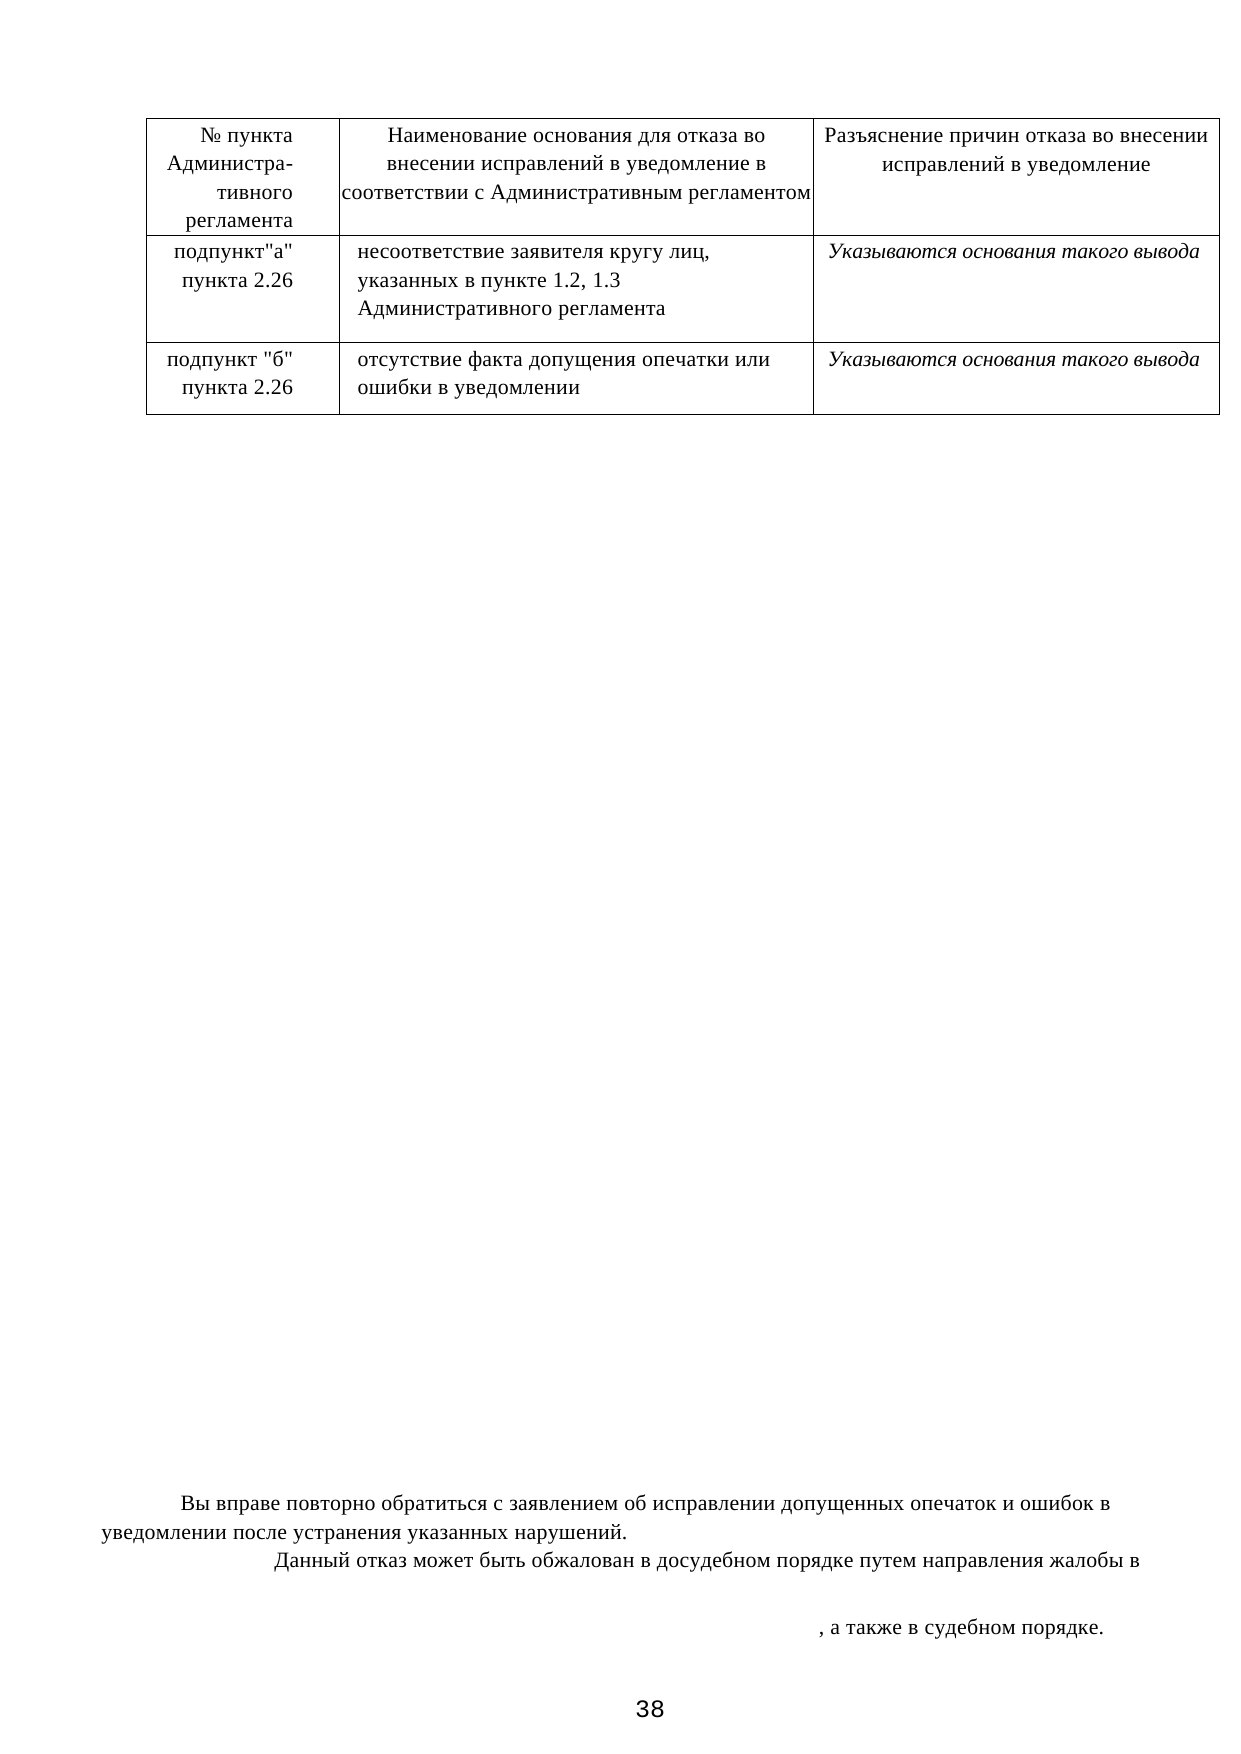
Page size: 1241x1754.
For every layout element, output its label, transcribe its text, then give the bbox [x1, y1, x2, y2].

table_cell отсутствие факта допущения опечатки или ошибки в уведомлении [340, 343, 813, 414]
table_header № пункта Административного регламента [147, 119, 339, 234]
table_header Наименование основания для отказа во внесении исправлений в уведомление в соответствии с Административным регламентом [340, 119, 813, 234]
text Вы вправе повторно обратиться с заявлением об исправлении допущенных опечаток и ошибок в уведомлении после устранения указанных нарушений. [101, 1488, 1141, 1545]
text , а также в судебном порядке. [812, 1617, 1104, 1638]
table_cell Указываются основания такого вывода [814, 343, 1219, 414]
table_cell подпункт"а" пункта 2.26 [147, 236, 339, 342]
table_header Разъяснение причин отказа во внесении исправлений в уведомление [814, 119, 1219, 234]
table_cell подпункт "б" пункта 2.26 [147, 343, 339, 414]
table_cell несоответствие заявителя кругу лиц, указанных в пункте 1.2, 1.3 Административного регламента [340, 236, 813, 342]
text Данный отказ может быть обжалован в досудебном порядке путем направления жалобы в [87, 1545, 1141, 1573]
table_cell Указываются основания такого вывода [814, 236, 1219, 342]
